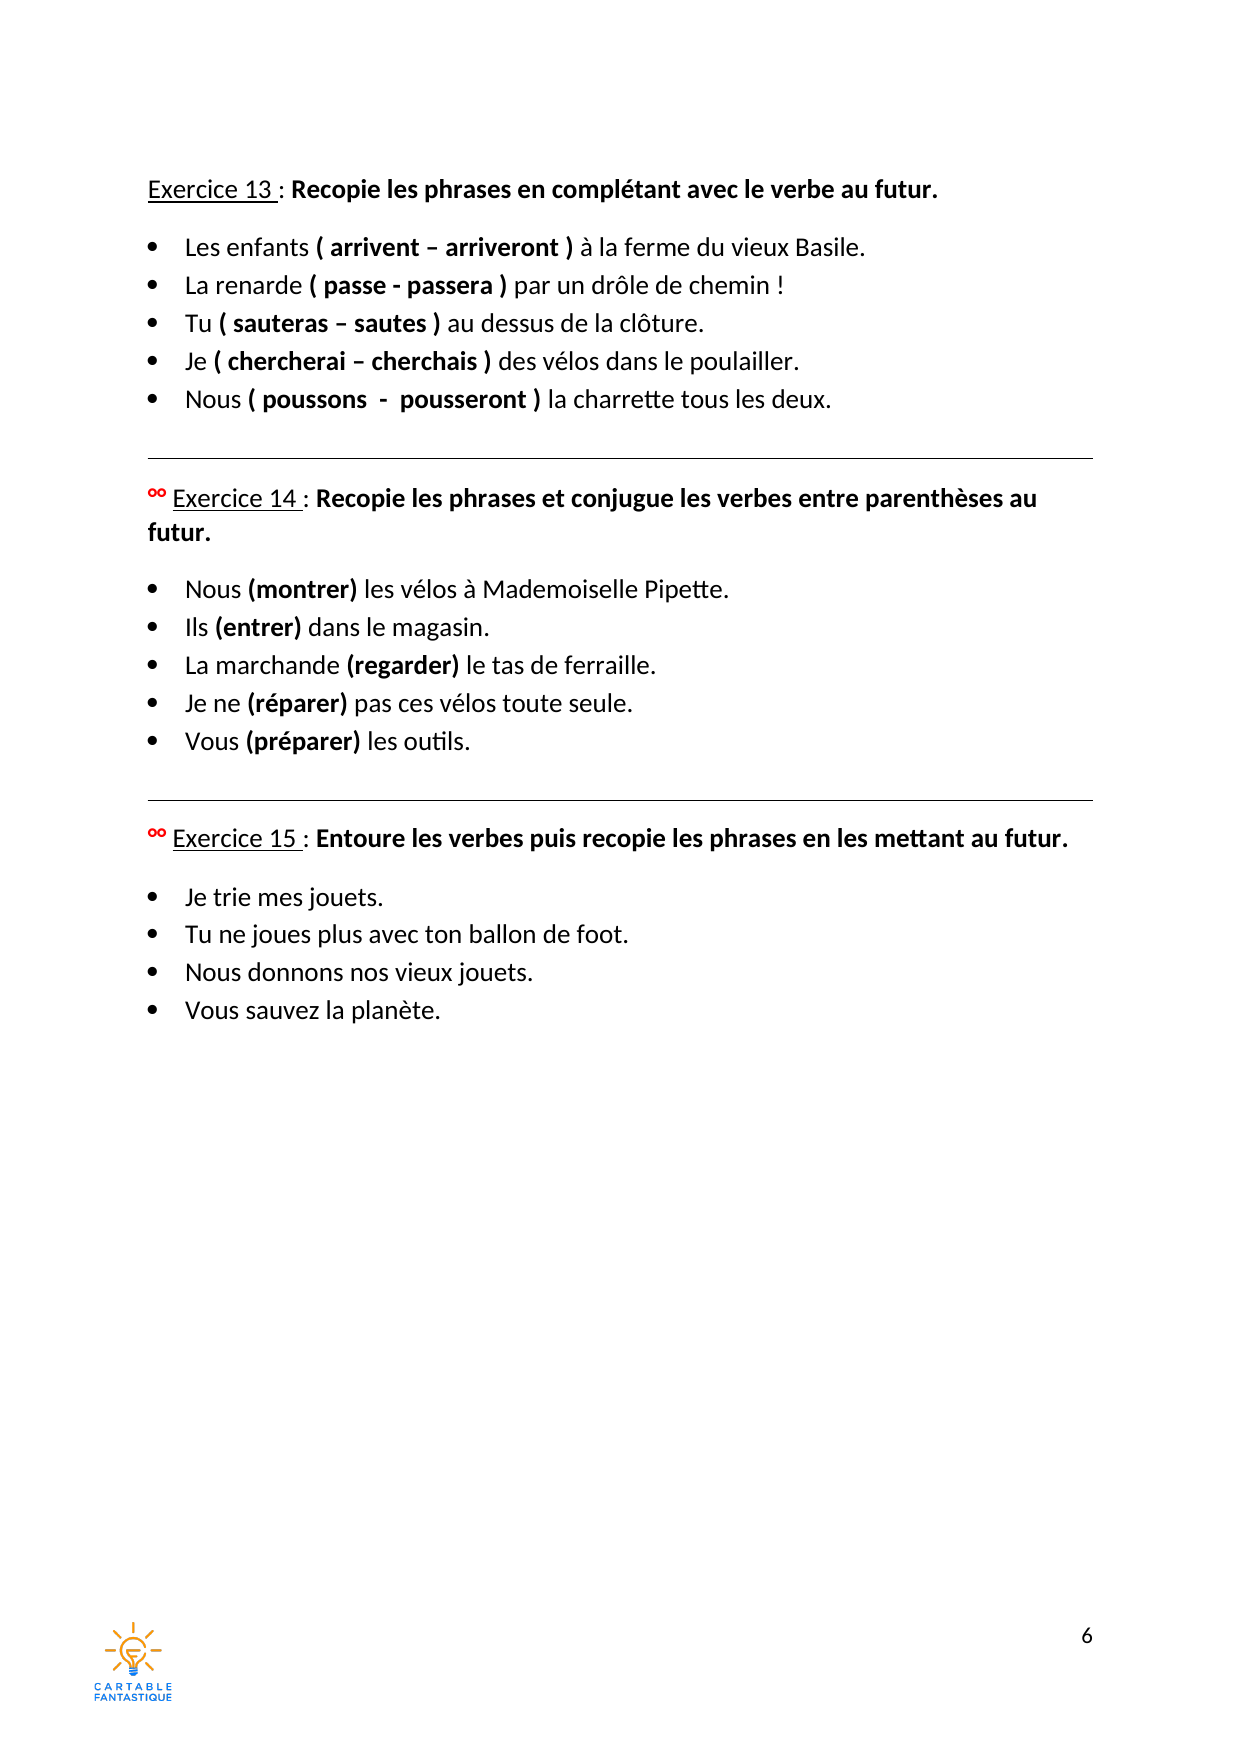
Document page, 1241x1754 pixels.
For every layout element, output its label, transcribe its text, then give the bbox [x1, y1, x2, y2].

picture [94, 1622, 172, 1701]
list La marchande (regarder) le tas de ferraille. [148, 648, 1093, 682]
text °° Exercice 14 : Recopie les phrases et conjugue les verbes entre parenthèses au futur. [148, 459, 1093, 548]
text °° Exercice 15 : Entoure les verbes puis recopie les phrases en les mettant au futur. [148, 801, 1093, 855]
list Je trie mes jouets. [148, 880, 1093, 913]
list Nous donnons nos vieux jouets. [148, 956, 1093, 988]
list La renarde ( passe - passera ) par un drôle de chemin ! [148, 268, 1093, 302]
list Je ( chercherai – cherchais ) des vélos dans le poulailler. [148, 344, 1093, 377]
list Ils (entrer) dans le magasin. [148, 611, 1093, 644]
list Nous ( poussons - pousseront ) la charrette tous les deux. [148, 382, 1093, 415]
text Exercice 13 : Recopie les phrases en complétant avec le verbe au futur. [148, 173, 1093, 206]
list Vous sauvez la planète. [148, 993, 1093, 1026]
list Les enfants ( arrivent – arriveront ) à la ferme du vieux Basile. [148, 231, 1093, 264]
list Je ne (réparer) pas ces vélos toute seule. [148, 686, 1093, 719]
list Vous (préparer) les outils. [148, 724, 1093, 757]
list Nous (montrer) les vélos à Mademoiselle Pipette. [148, 573, 1093, 606]
list Tu ( sauteras – sautes ) au dessus de la clôture. [148, 306, 1093, 339]
list Tu ne joues plus avec ton ballon de foot. [148, 918, 1093, 951]
